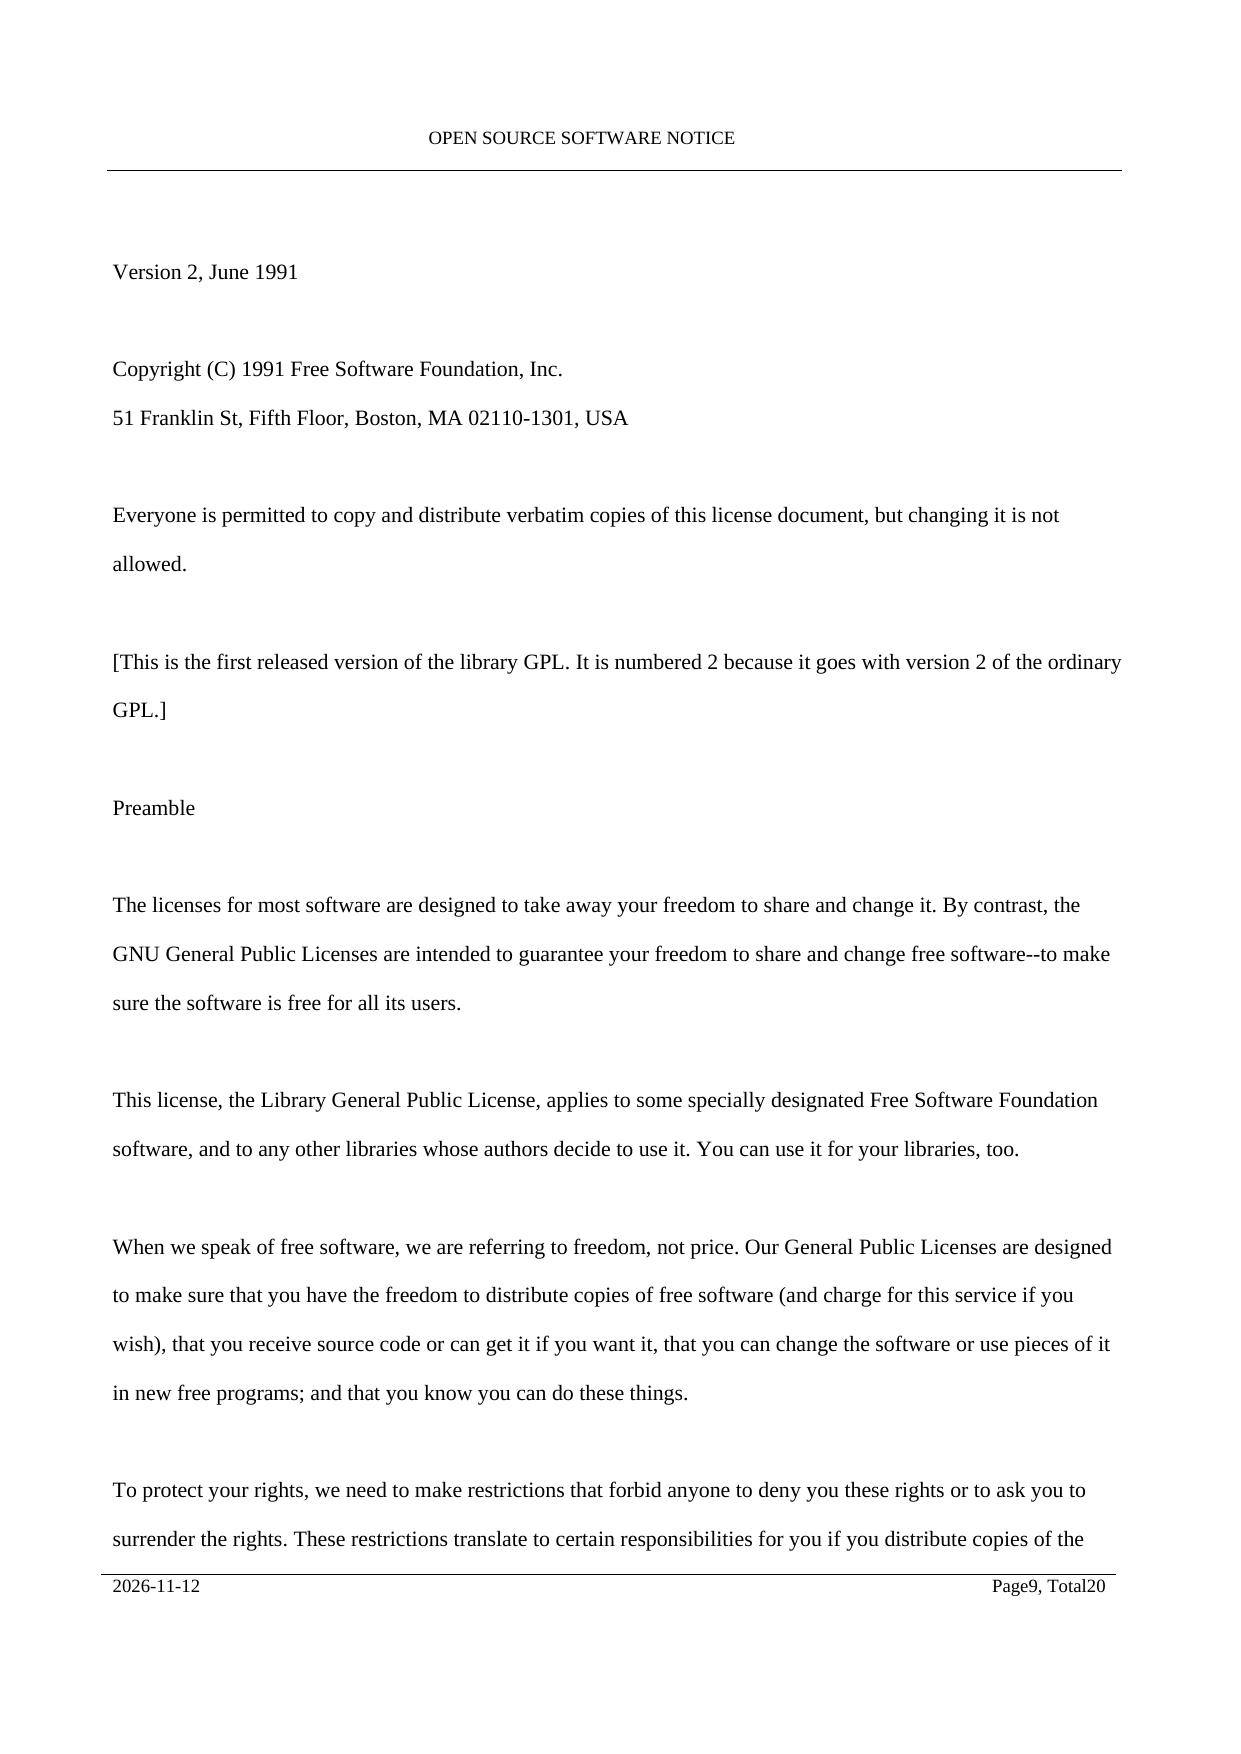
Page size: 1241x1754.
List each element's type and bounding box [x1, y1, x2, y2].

text [112, 206, 1128, 1555]
